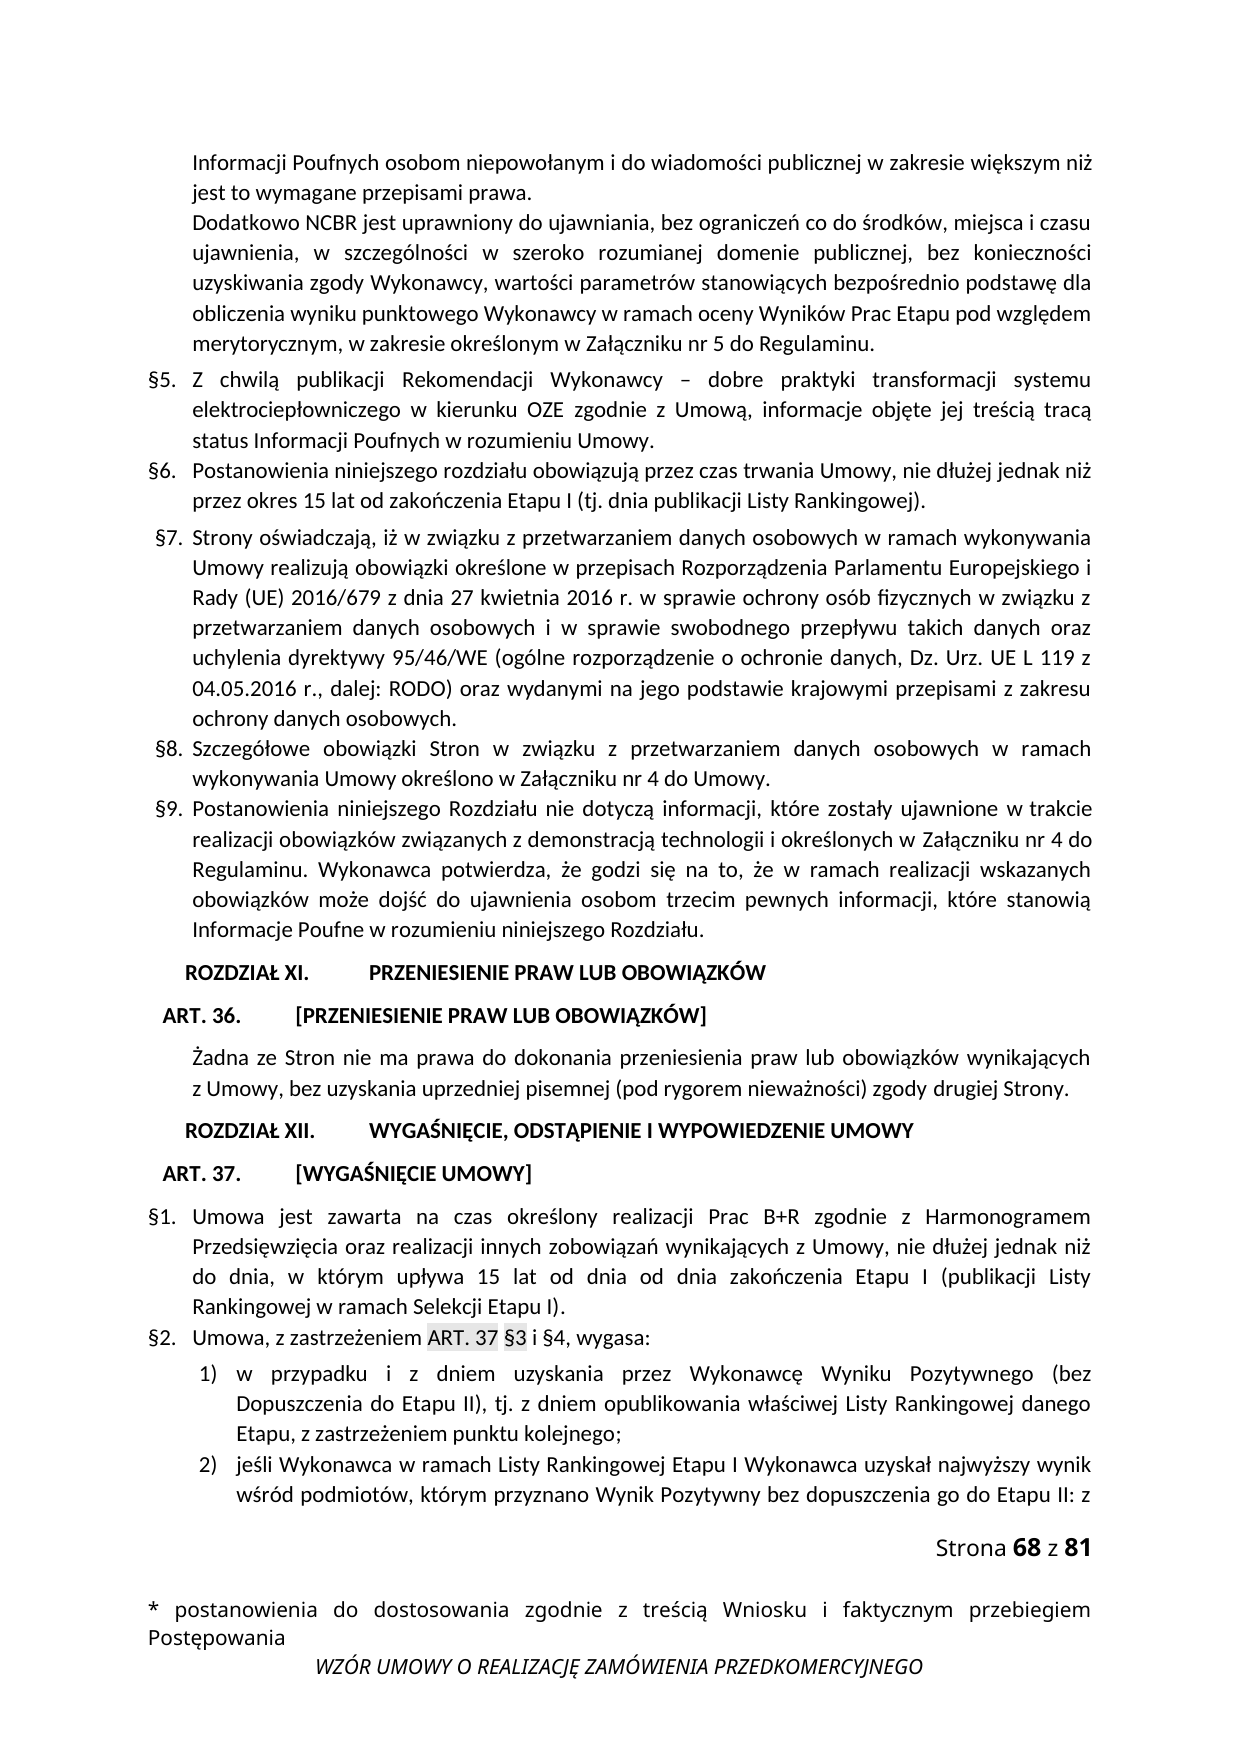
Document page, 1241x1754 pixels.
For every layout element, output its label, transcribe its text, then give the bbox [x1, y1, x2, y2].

list Umowa, z zastrzeżeniem ART. 37 §3 i §4, wygasa: [527, 1323, 1093, 1351]
list w przypadku i z dniem uzyskania przez Wykonawcę Wyniku Pozytywnego (bez Dopuszczenia do Etapu II), tj. z dniem opublikowania właściwej Listy Rankingowej danego Etapu, z zastrzeżeniem punktu kolejnego; [199, 1359, 1093, 1447]
list Postanowienia niniejszego Rozdziału nie dotyczą informacji, które zostały ujawnione w trakcie realizacji obowiązków związanych z demonstracją technologii i określonych w Załączniku nr 4 do Regulaminu. Wykonawca potwierdza, że godzi się na to, że w ramach realizacji wskazanych obowiązków może dojść do ujawnienia osobom trzecim pewnych informacji, które stanowią Informacje Poufne w rozumieniu niniejszego Rozdziału. [154, 794, 1093, 943]
subtitle WYGAŚNIĘCIE, ODSTĄPIENIE I WYPOWIEDZENIE UMOWY [185, 1116, 1093, 1144]
list Umowa jest zawarta na czas określony realizacji Prac B+R zgodnie z Harmonogramem Przedsięwzięcia oraz realizacji innych zobowiązań wynikających z Umowy, nie dłużej jednak niż do dnia, w którym upływa 15 lat od dnia od dnia zakończenia Etapu I (publikacji Listy Rankingowej w ramach Selekcji Etapu I). [148, 1202, 1093, 1320]
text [192, 148, 1093, 206]
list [199, 1450, 1093, 1508]
list Postanowienia niniejszego rozdziału obowiązują przez czas trwania Umowy, nie dłużej jednak niż przez okres 15 lat od zakończenia Etapu I (tj. dnia publikacji Listy Rankingowej). [148, 456, 1093, 514]
list Strony oświadczają, iż w związku z przetwarzaniem danych osobowych w ramach wykonywania Umowy realizują obowiązki określone w przepisach Rozporządzenia Parlamentu Europejskiego i Rady (UE) 2016/679 z dnia 27 kwietnia 2016 r. w sprawie ochrony osób fizycznych w związku z przetwarzaniem danych osobowych i w sprawie swobodnego przepływu takich danych oraz uchylenia dyrektywy 95/46/WE (ogólne rozporządzenie o ochronie danych, Dz. Urz. UE L 119 z 04.05.2016 r., dalej: RODO) oraz wydanymi na jego podstawie krajowymi przepisami z zakresu ochrony danych osobowych. [154, 523, 1093, 732]
list Żadna ze Stron nie ma prawa do dokonania przeniesienia praw lub obowiązków wynikających z Umowy, bez uzyskania uprzedniej pisemnej (pod rygorem nieważności) zgody drugiej Strony. [192, 1043, 1093, 1102]
subtitle [WYGAŚNIĘCIE UMOWY] [148, 1159, 1093, 1187]
subtitle [PRZENIESIENIE PRAW LUB OBOWIĄZKÓW] [148, 1001, 1093, 1029]
list Z chwilą publikacji Rekomendacji Wykonawcy – dobre praktyki transformacji systemu elektrociepłowniczego w kierunku OZE zgodnie z Umową, informacje objęte jej treścią tracą status Informacji Poufnych w rozumieniu Umowy. [148, 365, 1093, 454]
text Dodatkowo NCBR jest uprawniony do ujawniania, bez ograniczeń co do środków, miejsca i czasu ujawnienia, w szczególności w szeroko rozumianej domenie publicznej, bez konieczności uzyskiwania zgody Wykonawcy, wartości parametrów stanowiących bezpośrednio podstawę dla obliczenia wyniku punktowego Wykonawcy w ramach oceny Wyników Prac Etapu pod względem merytorycznym, w zakresie określonym w Załączniku nr 5 do Regulaminu. [192, 208, 1093, 357]
list Szczegółowe obowiązki Stron w związku z przetwarzaniem danych osobowych w ramach wykonywania Umowy określono w Załączniku nr 4 do Umowy. [154, 734, 1093, 792]
subtitle PRZENIESIENIE PRAW LUB OBOWIĄZKÓW [185, 958, 1093, 986]
list Umowa, z zastrzeżeniem ART. 37 §3 i §4, wygasa: [148, 1323, 427, 1351]
